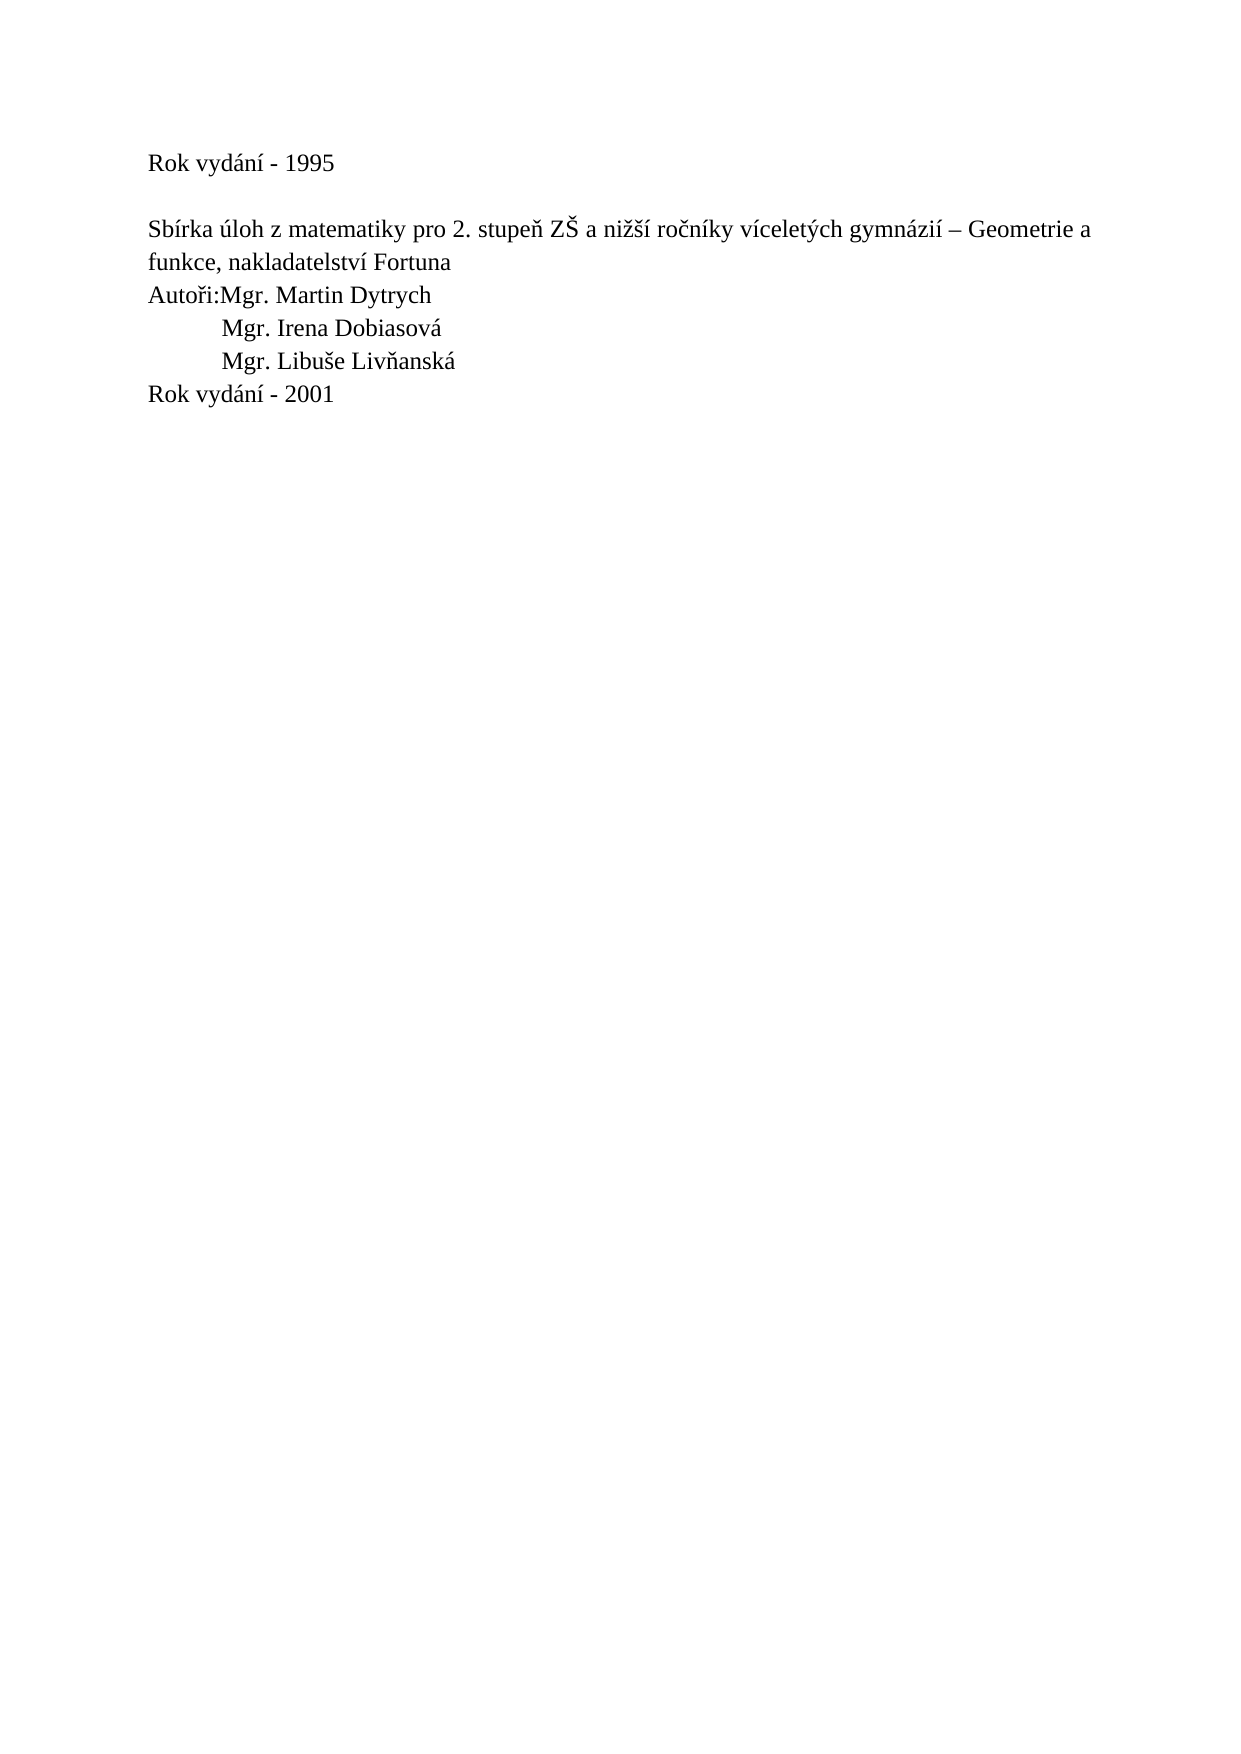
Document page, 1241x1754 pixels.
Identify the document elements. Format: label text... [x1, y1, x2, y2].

text Rok vydání - 2001 [148, 379, 1093, 407]
text Mgr. Libuše Livňanská [148, 346, 1093, 374]
text Rok vydání - 1995 [148, 148, 1093, 176]
text Mgr. Irena Dobiasová [148, 313, 1093, 341]
text Sbírka úloh z matematiky pro 2. stupeň ZŠ a nižší ročníky víceletých gymnázií – Geometrie a funkce, nakladatelství Fortuna Autoři:Mgr. Martin Dytrych [148, 214, 1093, 308]
